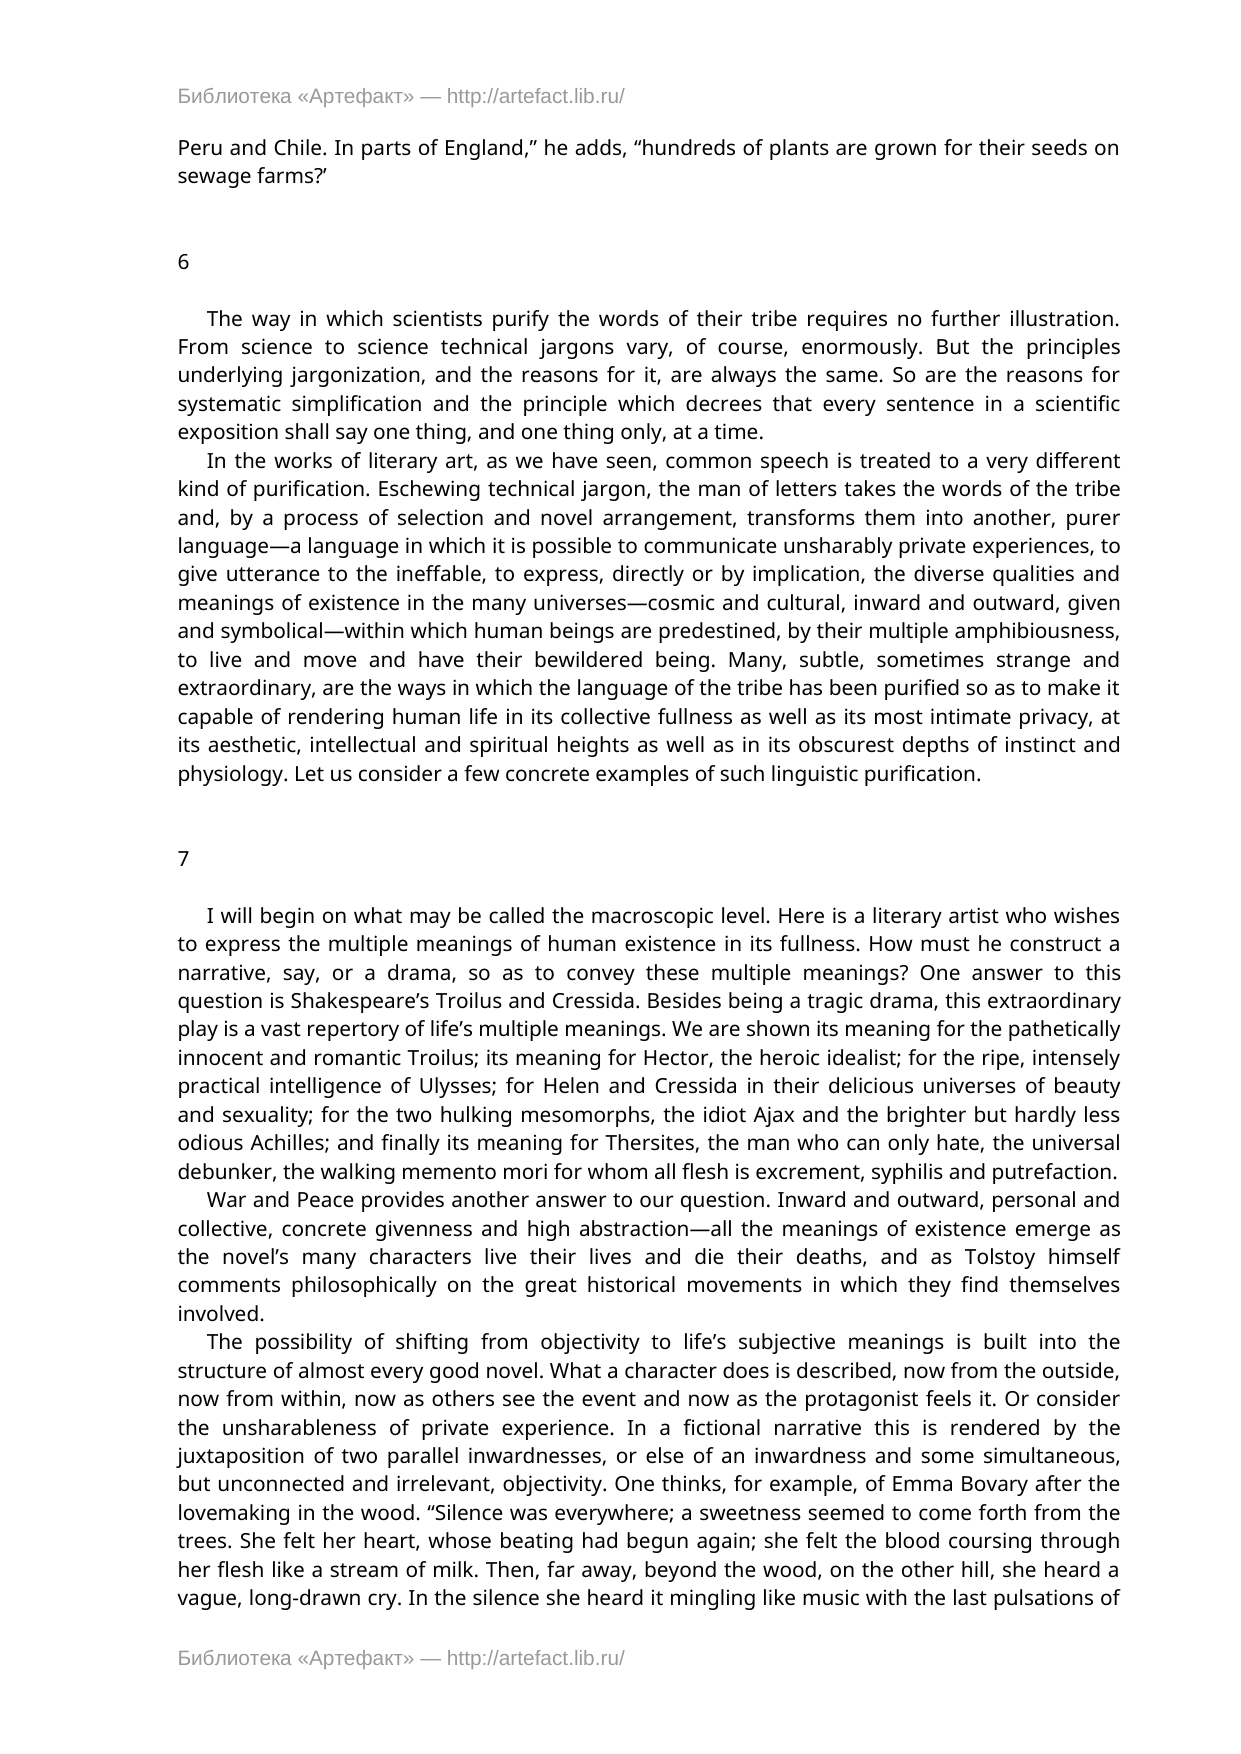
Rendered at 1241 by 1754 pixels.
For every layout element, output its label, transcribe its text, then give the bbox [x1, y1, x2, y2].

subtitle 7 [177, 844, 1122, 872]
text In the works of literary art, as we have seen, common speech is treated to a very different kind of purification. Eschewing technical jargon, the man of letters takes the words of the tribe and, by a process of selection and novel arrangement, transforms them into another, purer language—a language in which it is possible to communicate unsharably private experiences, to give utterance to the ineffable, to express, directly or by implication, the diverse qualities and meanings of existence in the many universes—cosmic and cultural, inward and outward, given and symbolical—within which human beings are predestined, by their multiple amphibiousness, to live and move and have their bewildered being. Many, subtle, sometimes strange and extraordinary, are the ways in which the language of the tribe has been purified so as to make it capable of rendering human life in its collective fullness as well as its most intimate privacy, at its aesthetic, intellectual and spiritual heights as well as in its obscurest depths of instinct and physiology. Let us consider a few concrete examples of such linguistic purification. [177, 446, 1122, 787]
text I will begin on what may be called the macroscopic level. Here is a literary artist who wishes to express the multiple meanings of human existence in its fullness. How must he construct a narrative, say, or a drama, so as to convey these multiple meanings? One answer to this question is Shakespeare’s Troilus and Cressida. Besides being a tragic drama, this extraordinary play is a vast repertory of life’s multiple meanings. We are shown its meaning for the pathetically innocent and romantic Troilus; its meaning for Hector, the heroic idealist; for the ripe, intensely practical intelligence of Ulysses; for Helen and Cressida in their delicious universes of beauty and sexuality; for the two hulking mesomorphs, the idiot Ajax and the brighter but hardly less odious Achilles; and finally its meaning for Thersites, the man who can only hate, the universal debunker, the walking memento mori for whom all flesh is excrement, syphilis and putrefaction. [177, 901, 1122, 1185]
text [177, 133, 1122, 190]
text War and Peace provides another answer to our question. Inward and outward, personal and collective, concrete givenness and high abstraction—all the meanings of existence emerge as the novel’s many characters live their lives and die their deaths, and as Tolstoy himself comments philosophically on the great historical movements in which they find themselves involved. [177, 1185, 1122, 1327]
subtitle 6 [177, 247, 1122, 275]
text The way in which scientists purify the words of their tribe requires no further illustration. From science to science technical jargons vary, of course, enormously. But the principles underlying jargonization, and the reasons for it, are always the same. So are the reasons for systematic simplification and the principle which decrees that every sentence in a scientific exposition shall say one thing, and one thing only, at a time. [177, 304, 1122, 446]
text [177, 1327, 1122, 1612]
